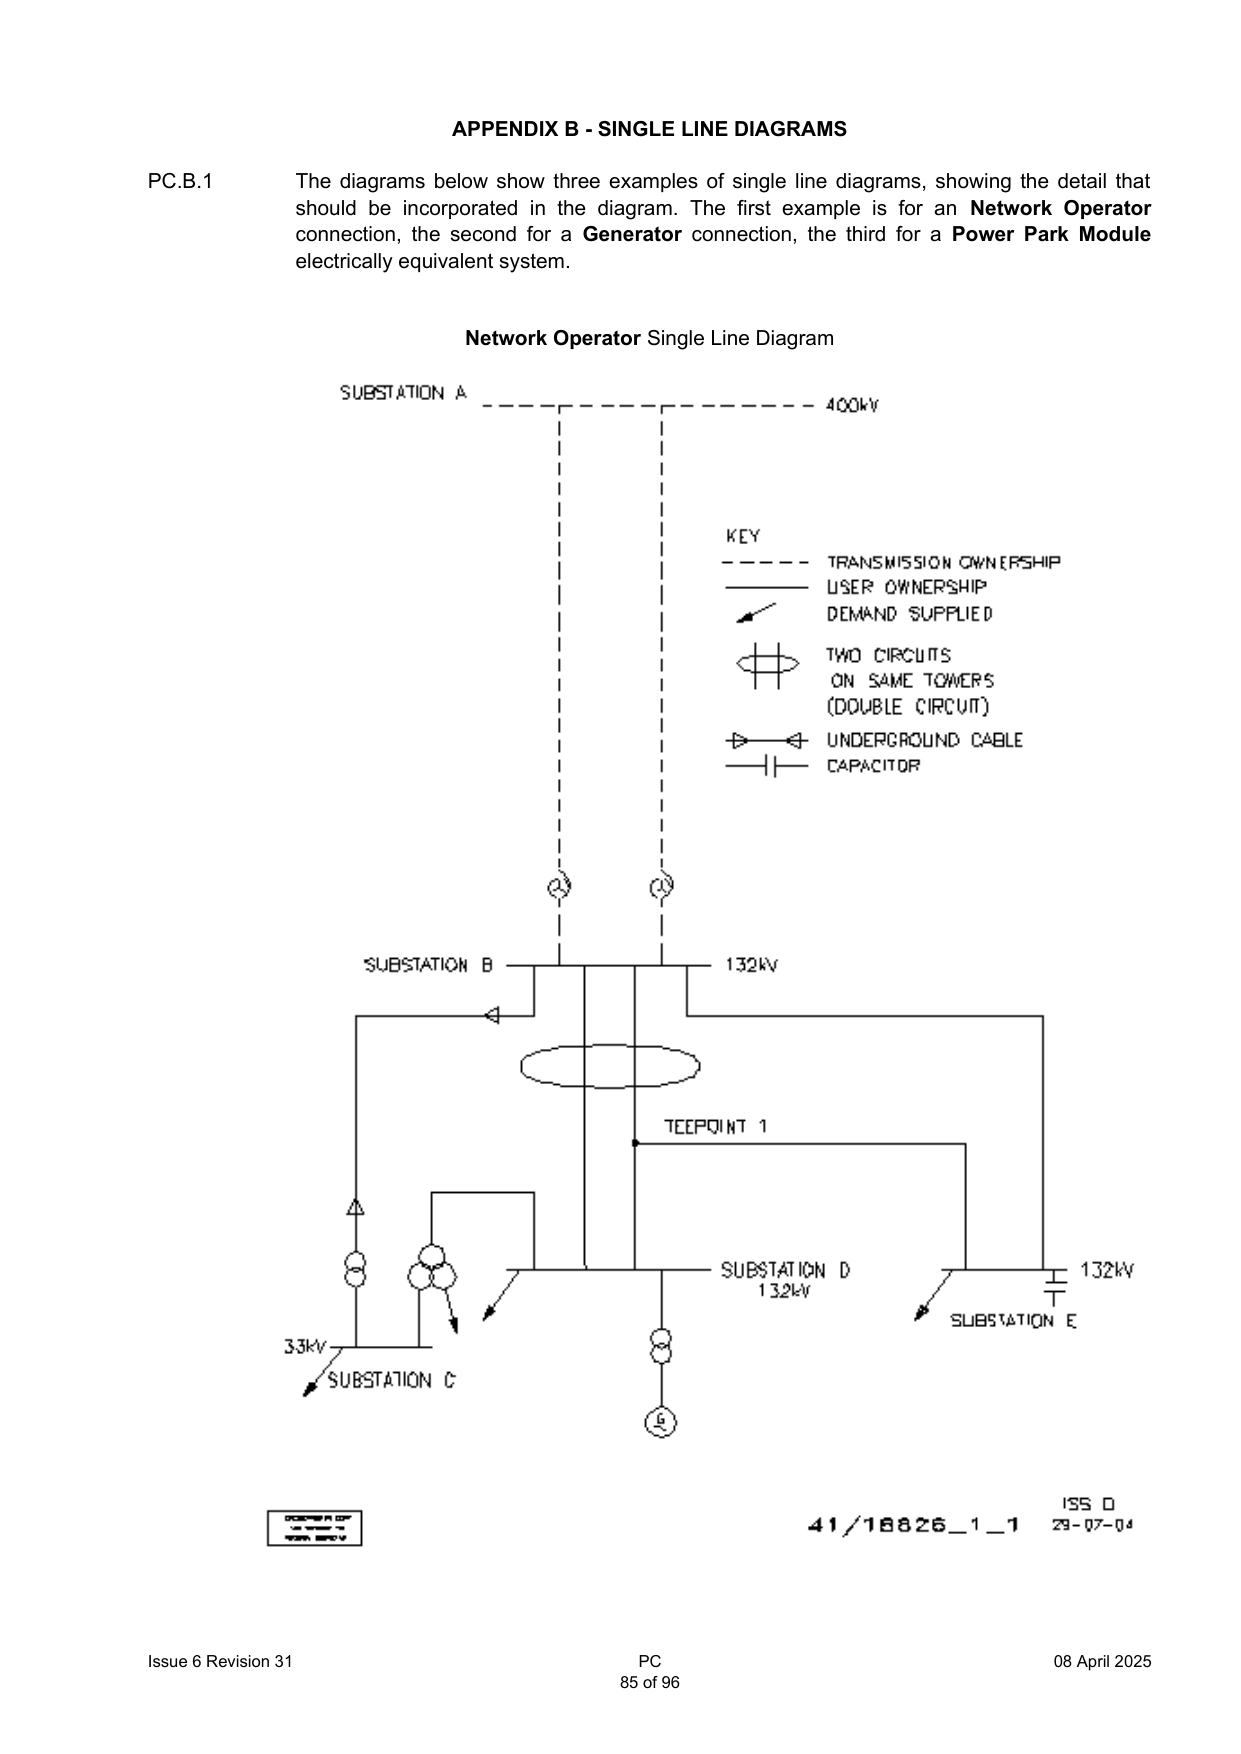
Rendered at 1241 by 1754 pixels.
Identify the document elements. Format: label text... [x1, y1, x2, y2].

text Network Operator Single Line Diagram [148, 326, 1152, 350]
text PC.B.1 The diagrams below show three examples of single line diagrams, showing the detail that should be incorporated in the diagram. The first example is for an Network Operator connection, the second for a Generator connection, the third for a Power Park Module electrically equivalent system. [148, 169, 1152, 272]
text APPENDIX B - SINGLE LINE DIAGRAMS [148, 117, 1152, 141]
picture [147, 365, 1154, 1561]
